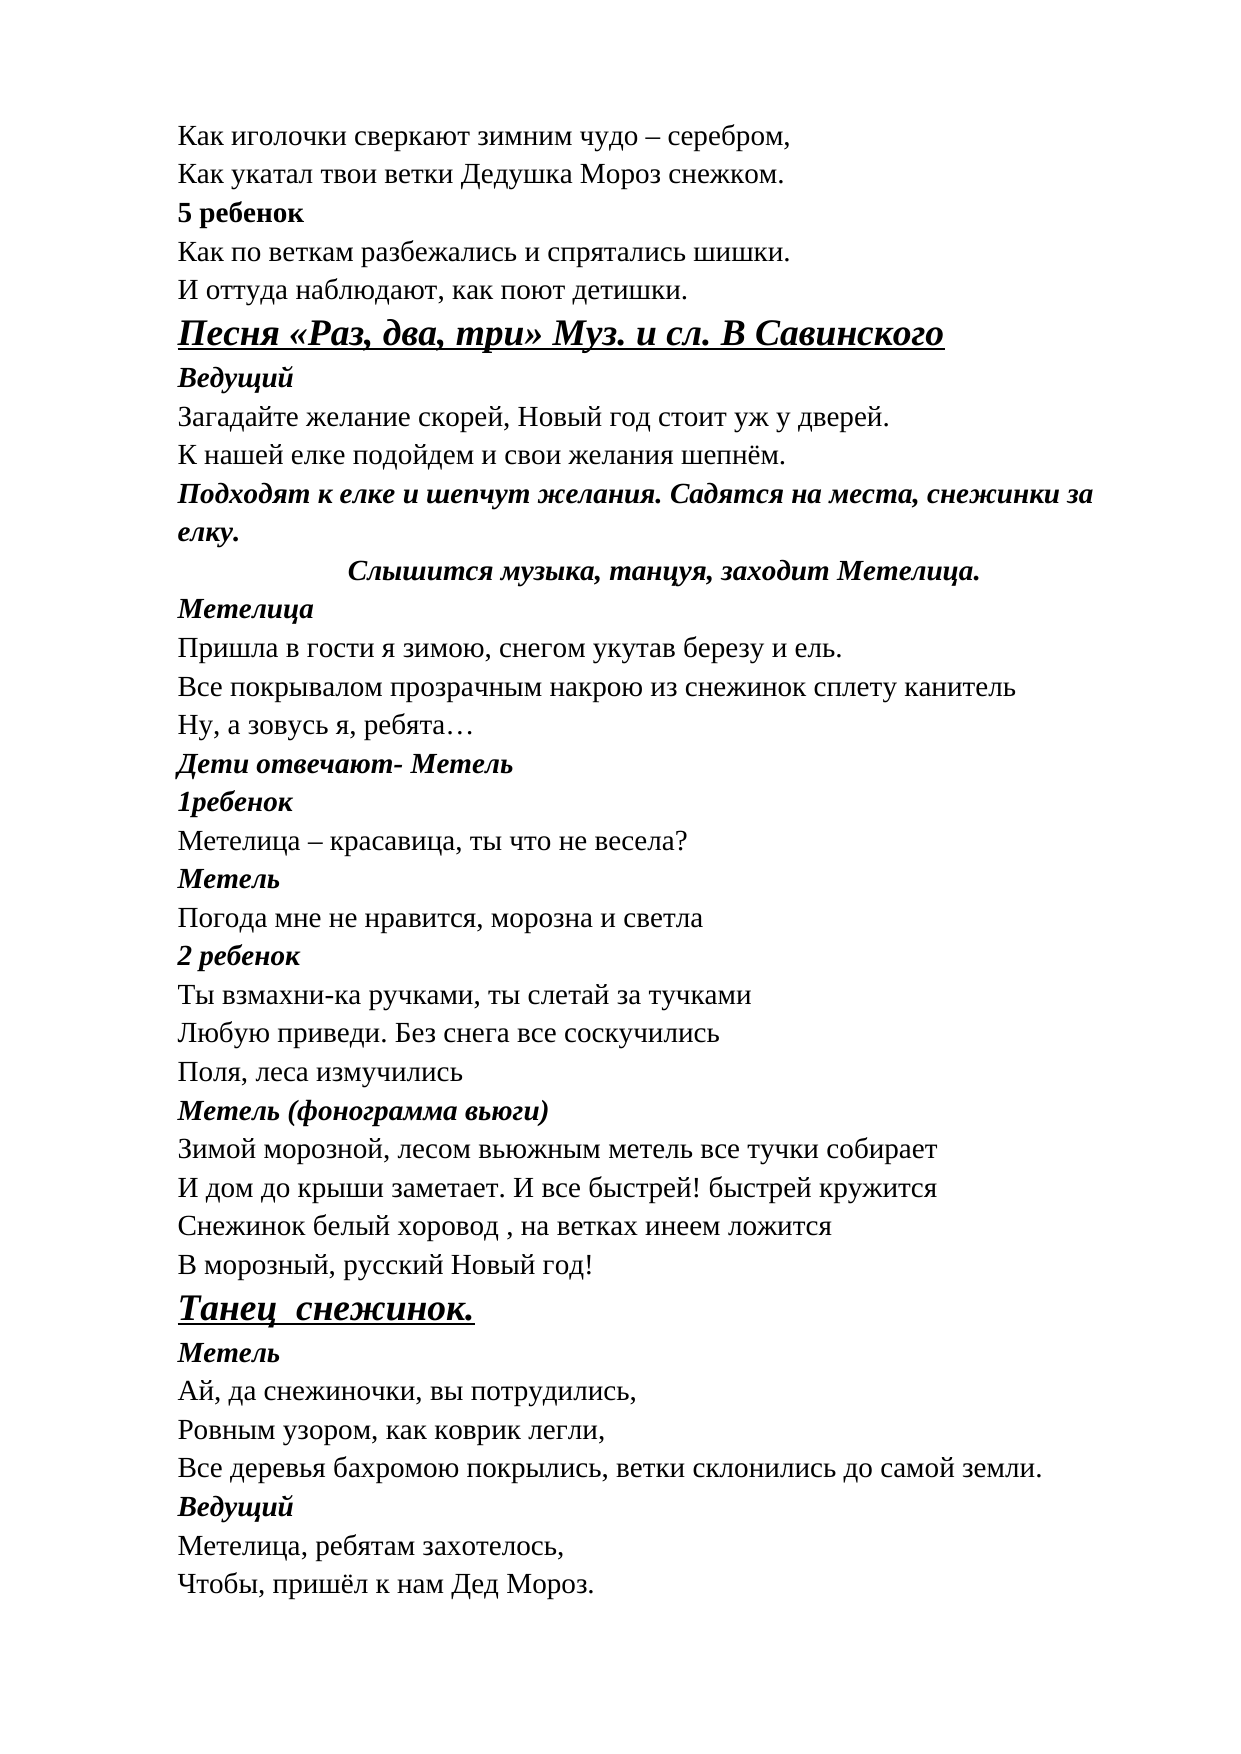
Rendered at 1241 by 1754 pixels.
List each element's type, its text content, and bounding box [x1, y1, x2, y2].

text Метелица – красавица, ты что не весела? [177, 823, 1152, 856]
text Ты взмахни-ка ручками, ты слетай за тучками [177, 977, 1152, 1011]
text Ну, а зовусь я, ребята… [177, 707, 1152, 741]
text Ведущий [177, 360, 1152, 394]
text Снежинок белый хоровод , на ветках инеем ложится [177, 1208, 1152, 1242]
text Загадайте желание скорей, Новый год стоит уж у дверей. [177, 399, 1152, 432]
text Как иголочки сверкают зимним чудо – серебром, [177, 118, 1152, 152]
text 2 ребенок [177, 938, 1152, 972]
text Метелица, ребятам захотелось, [177, 1528, 1152, 1561]
text Все покрывалом прозрачным накрою из снежинок сплету канитель [177, 669, 1152, 702]
text И дом до крыши заметает. И все быстрей! быстрей кружится [177, 1170, 1152, 1203]
text Поля, леса измучились [177, 1054, 1152, 1088]
text Метель [177, 861, 1152, 895]
text Метелица [177, 592, 1152, 625]
text 5 ребенок [177, 195, 1152, 229]
text Метель [177, 1335, 1152, 1368]
text 1ребенок [177, 784, 1152, 818]
text И оттуда наблюдают, как поют детишки. [177, 272, 1152, 306]
text Подходят к елке и шепчут желания. Садятся на места, снежинки за елку. [177, 476, 1152, 548]
text Зимой морозной, лесом вьюжным метель все тучки собирает [177, 1131, 1152, 1165]
text Метель (фонограмма вьюги) [177, 1093, 1152, 1126]
text Чтобы, пришёл к нам Дед Мороз. [177, 1566, 1152, 1600]
text Пришла в гости я зимою, снегом укутав березу и ель. [177, 630, 1152, 664]
text Слышится музыка, танцуя, заходит Метелица. [177, 553, 1152, 587]
text Любую приведи. Без снега все соскучились [177, 1016, 1152, 1049]
text Танец снежинок. [177, 1285, 1152, 1328]
text В морозный, русский Новый год! [177, 1247, 1152, 1280]
text Ровным узором, как коврик легли, [177, 1412, 1152, 1446]
text Ай, да снежиночки, вы потрудились, [177, 1373, 1152, 1407]
text Погода мне не нравится, морозна и светла [177, 900, 1152, 933]
text К нашей елке подойдем и свои желания шепнём. [177, 437, 1152, 471]
text Песня «Раз, два, три» Муз. и сл. В Савинского [177, 311, 1152, 354]
text Как укатал твои ветки Дедушка Мороз снежком. [177, 157, 1152, 190]
text Дети отвечают- Метель [177, 746, 1152, 779]
text Все деревья бахромою покрылись, ветки склонились до самой земли. [177, 1451, 1152, 1484]
text Как по веткам разбежались и спрятались шишки. [177, 234, 1152, 267]
text Ведущий [177, 1489, 1152, 1523]
